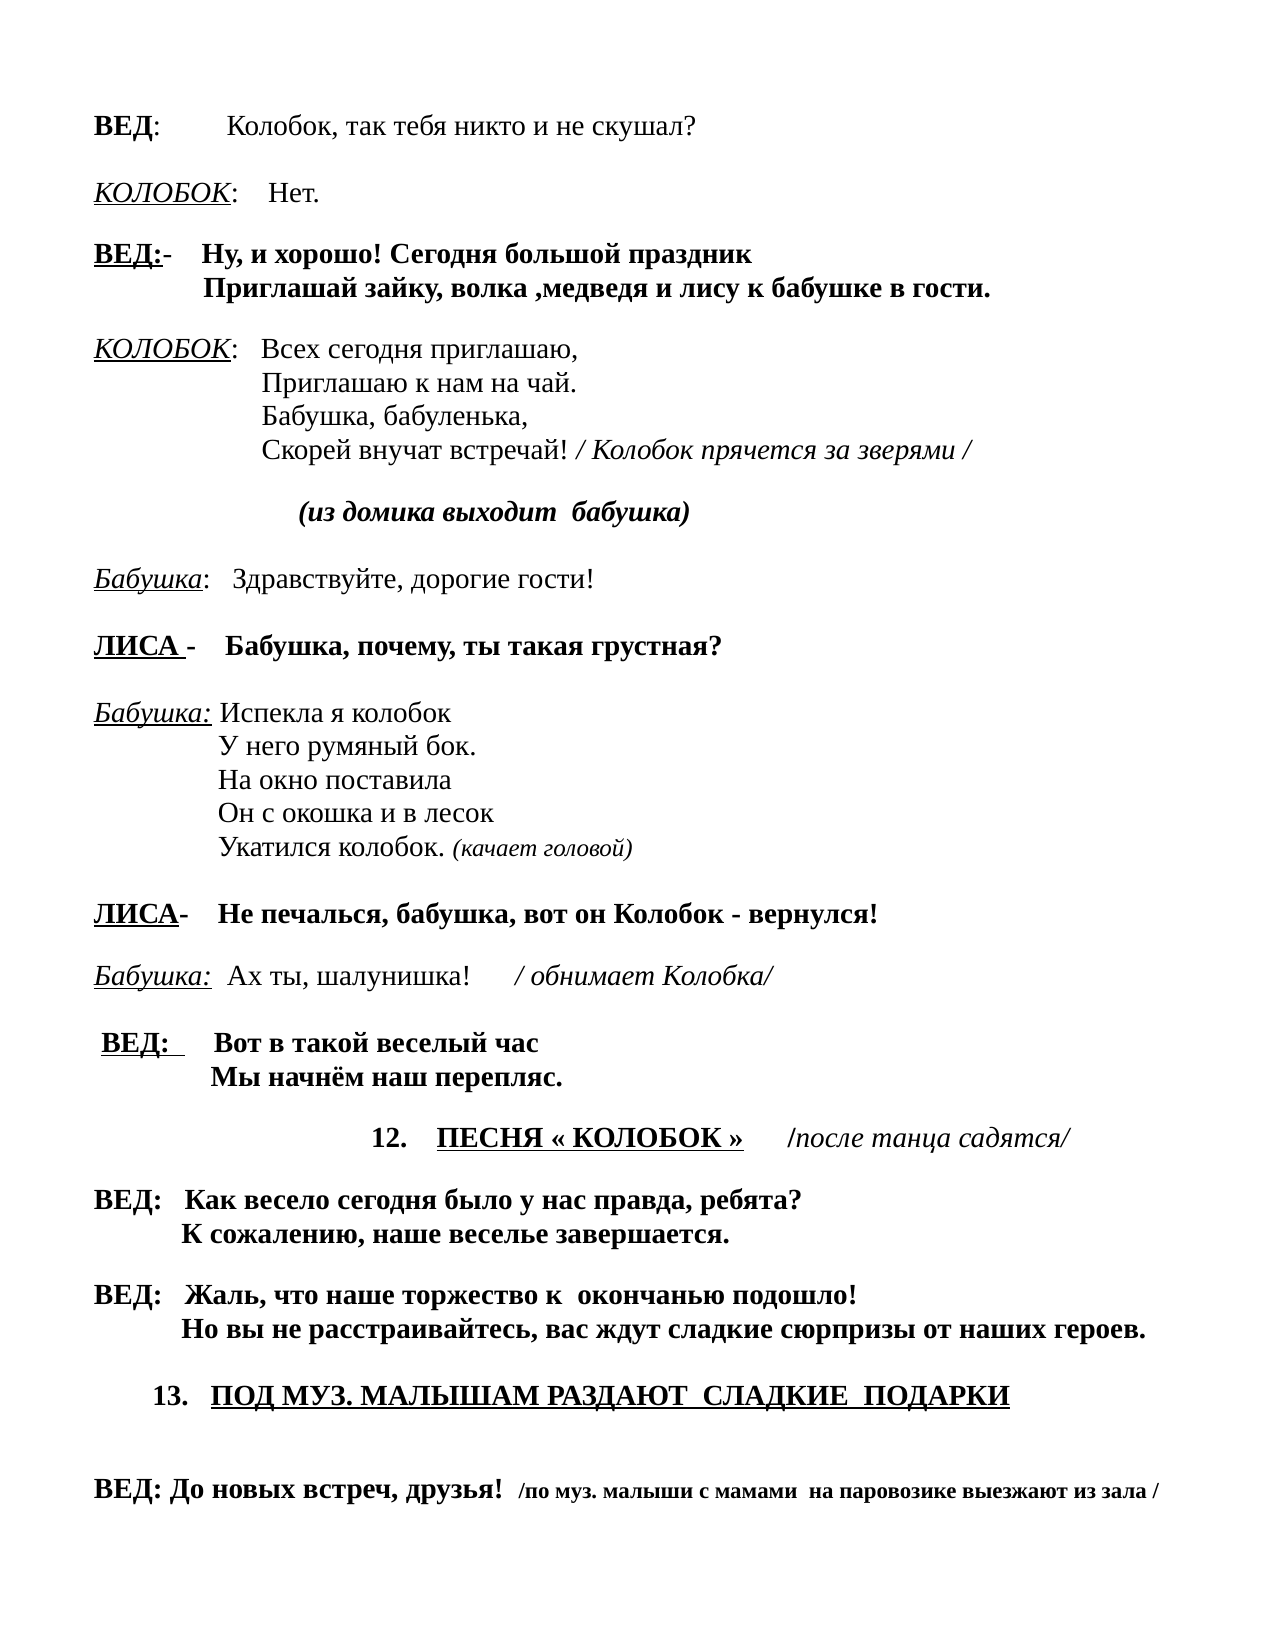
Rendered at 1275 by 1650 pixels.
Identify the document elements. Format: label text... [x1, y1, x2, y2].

text ВЕД: До новых встреч, друзья! /по муз. малыши с мамами на паровозике выезжают из зала / [94, 1471, 1240, 1504]
text На окно поставила [94, 762, 1240, 796]
text К сожалению, наше веселье завершается. [94, 1216, 1240, 1249]
text Но вы не расстраивайтесь, вас ждут сладкие сюрпризы от наших героев. [94, 1311, 1240, 1344]
text (из домика выходит бабушка) [94, 494, 1240, 527]
text ЛИСА - Бабушка, почему, ты такая грустная? [94, 628, 1240, 661]
text ВЕД:- Ну, и хорошо! Сегодня большой праздник [94, 236, 1240, 270]
text Укатился колобок. (качает головой) [94, 829, 1240, 863]
text Мы начнём наш перепляс. [94, 1059, 1240, 1093]
text У него румяный бок. [94, 728, 1240, 762]
text ВЕД: Жаль, что наше торжество к окончанью подошло! [94, 1277, 1240, 1311]
text КОЛОБОК: Нет. [94, 175, 1240, 208]
text ЛИСА- Не печалься, бабушка, вот он Колобок - вернулся! [94, 896, 1240, 930]
text 12. ПЕСНЯ « КОЛОБОК » /после танца садятся/ [94, 1121, 1240, 1154]
text Скорей внучат встречай! / Колобок прячется за зверями / [94, 432, 1240, 466]
text Он с окошка и в лесок [94, 796, 1240, 829]
text Бабушка: Здравствуйте, дорогие гости! [94, 561, 1240, 594]
text 13. ПОД МУЗ. МАЛЫШАМ РАЗДАЮТ СЛАДКИЕ ПОДАРКИ [94, 1378, 1240, 1411]
text Бабушка: Ах ты, шалунишка! / обнимает Колобка/ [94, 958, 1240, 992]
text Приглашаю к нам на чай. [94, 365, 1240, 398]
text Приглашай зайку, волка ,медведя и лису к бабушке в гости. [94, 270, 1240, 303]
text Бабушка, бабуленька, [94, 398, 1240, 432]
text ВЕД: Вот в такой веселый час [94, 1026, 1240, 1059]
text ВЕД: Как весело сегодня было у нас правда, ребята? [94, 1182, 1240, 1216]
text КОЛОБОК: Всех сегодня приглашаю, [94, 331, 1240, 365]
text ВЕД: Колобок, так тебя никто и не скушал? [94, 108, 1240, 141]
text Бабушка: Испекла я колобок [94, 695, 1240, 728]
